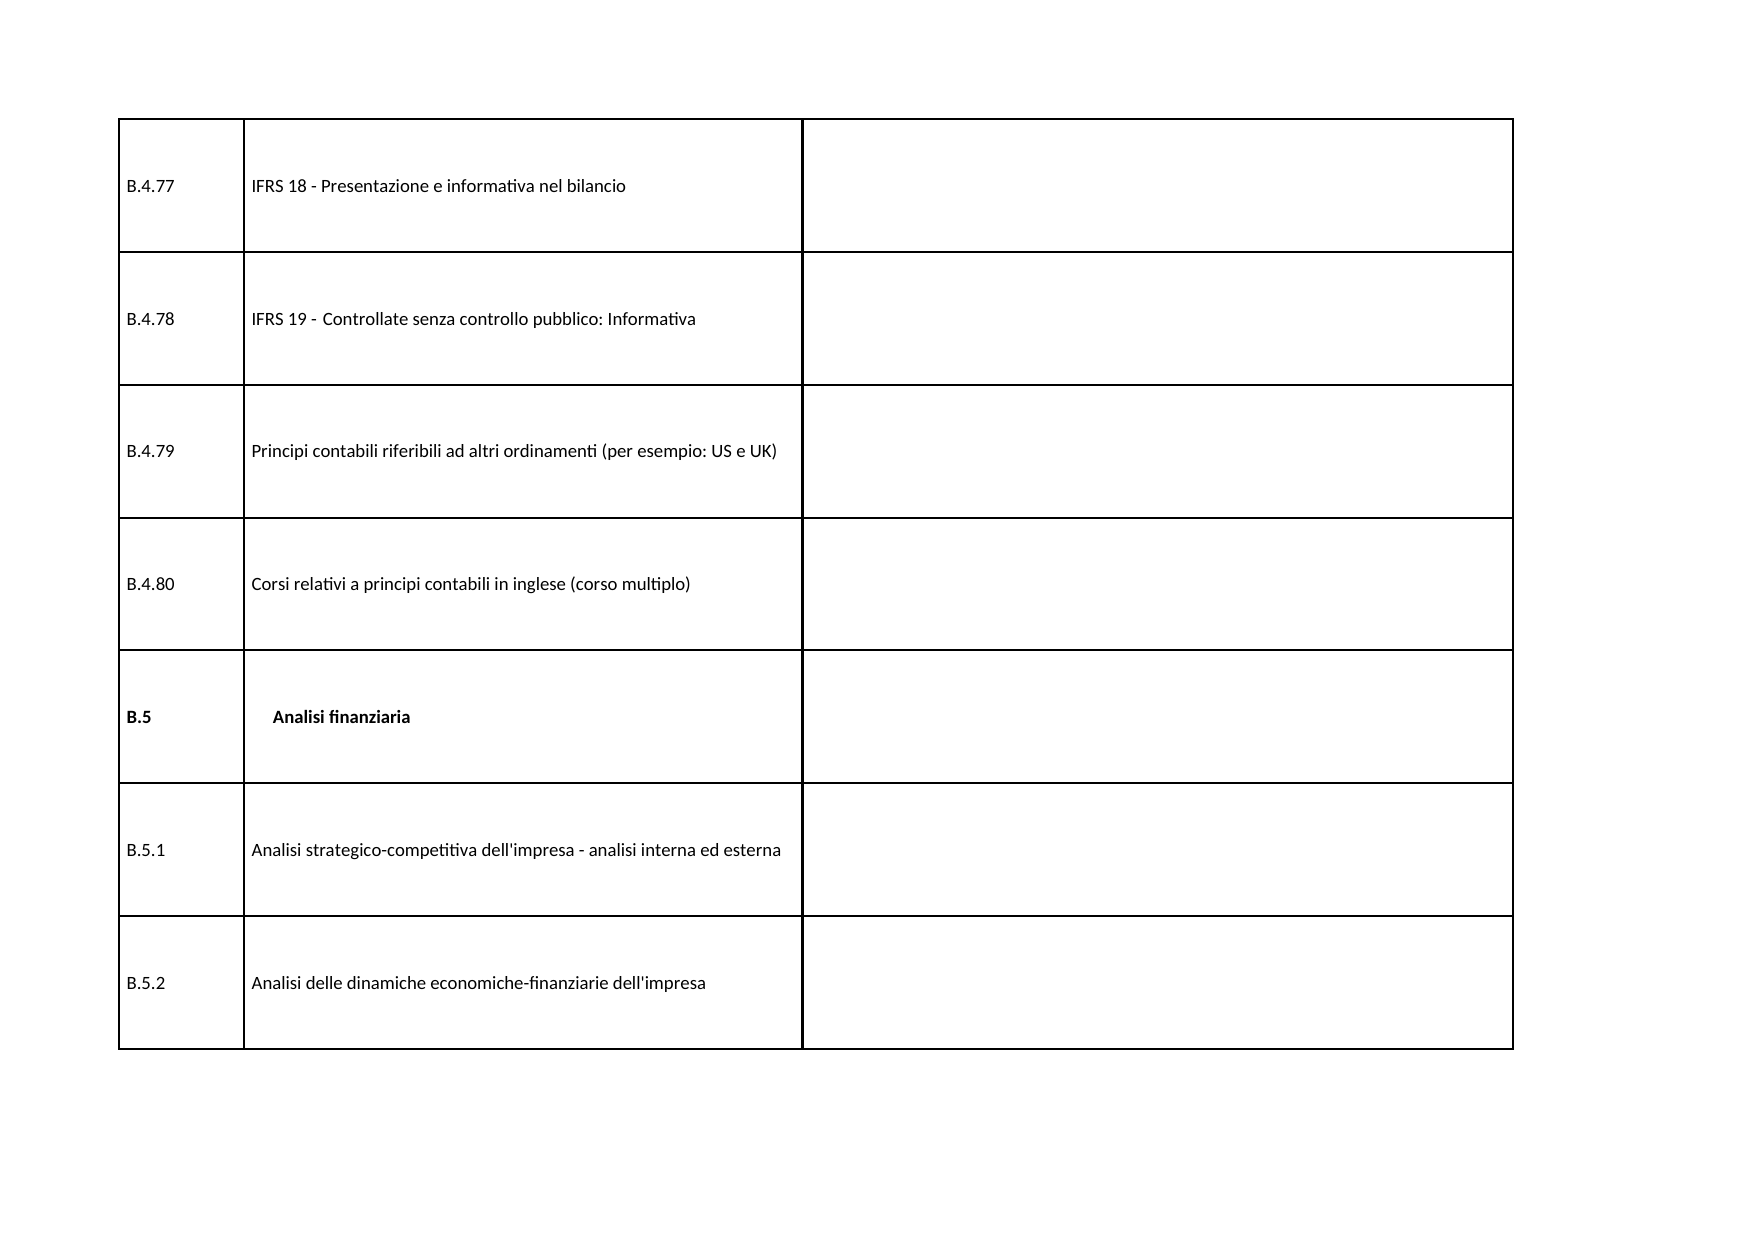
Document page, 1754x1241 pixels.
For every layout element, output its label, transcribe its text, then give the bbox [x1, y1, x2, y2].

table_cell B.5 [120, 651, 243, 782]
table_cell B.4.77 [120, 120, 243, 251]
table_cell Analisi delle dinamiche economiche-finanziarie dell'impresa [245, 917, 801, 1048]
table_cell IFRS 18 - Presentazione e informativa nel bilancio [245, 120, 801, 251]
table_cell B.5.2 [120, 917, 243, 1048]
table_cell [804, 784, 1512, 915]
table_cell Analisi strategico-competitiva dell'impresa - analisi interna ed esterna [245, 784, 801, 915]
table_cell Corsi relativi a principi contabili in inglese (corso multiplo) [245, 519, 801, 649]
table_cell B.4.79 [120, 386, 243, 517]
table_cell B.4.78 [120, 253, 243, 384]
table_cell [804, 651, 1512, 782]
table_cell Analisi finanziaria [245, 651, 801, 782]
table_cell [804, 120, 1512, 251]
table_cell B.4.80 [120, 519, 243, 649]
table_cell [804, 386, 1512, 517]
table_cell [804, 253, 1512, 384]
table_cell IFRS 19 - Controllate senza controllo pubblico: Informativa [245, 253, 801, 384]
table_cell Principi contabili riferibili ad altri ordinamenti (per esempio: US e UK) [245, 386, 801, 517]
table_cell [804, 519, 1512, 649]
table_cell [804, 917, 1512, 1048]
table_cell B.5.1 [120, 784, 243, 915]
